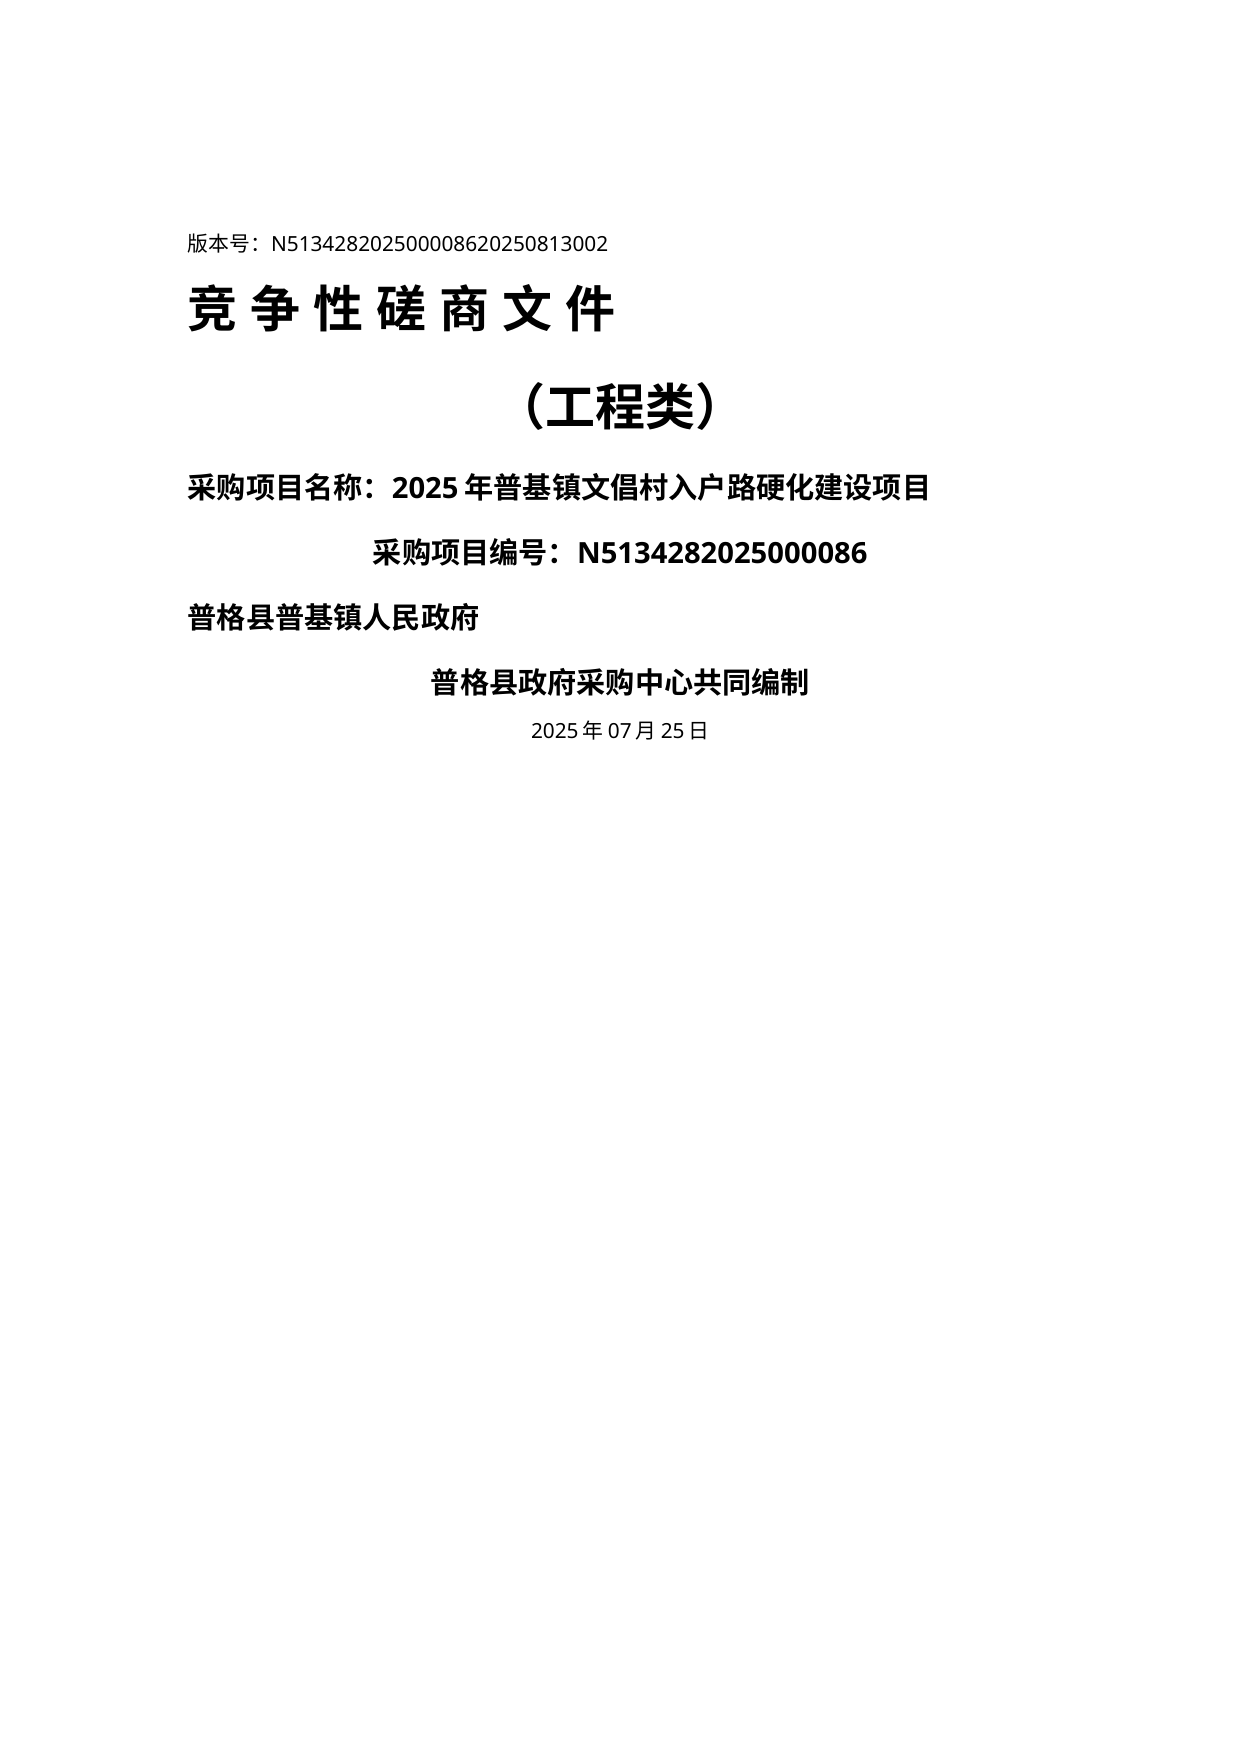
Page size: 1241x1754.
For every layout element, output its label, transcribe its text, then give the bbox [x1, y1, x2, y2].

text 普格县普基镇人民政府 [187, 584, 1053, 649]
text 采购项目名称：2025年普基镇文倡村入户路硬化建设项目 [187, 454, 1053, 519]
text （工程类） [187, 357, 1053, 454]
text 采购项目编号：N5134282025000086 [187, 519, 1053, 584]
text 2025年07月25日 [187, 714, 1053, 747]
text 竞 争 性 磋 商 文 件 [187, 259, 1053, 357]
text 普格县政府采购中心共同编制 [187, 649, 1053, 714]
text 版本号：N513428202500008620250813002 [187, 227, 1053, 259]
